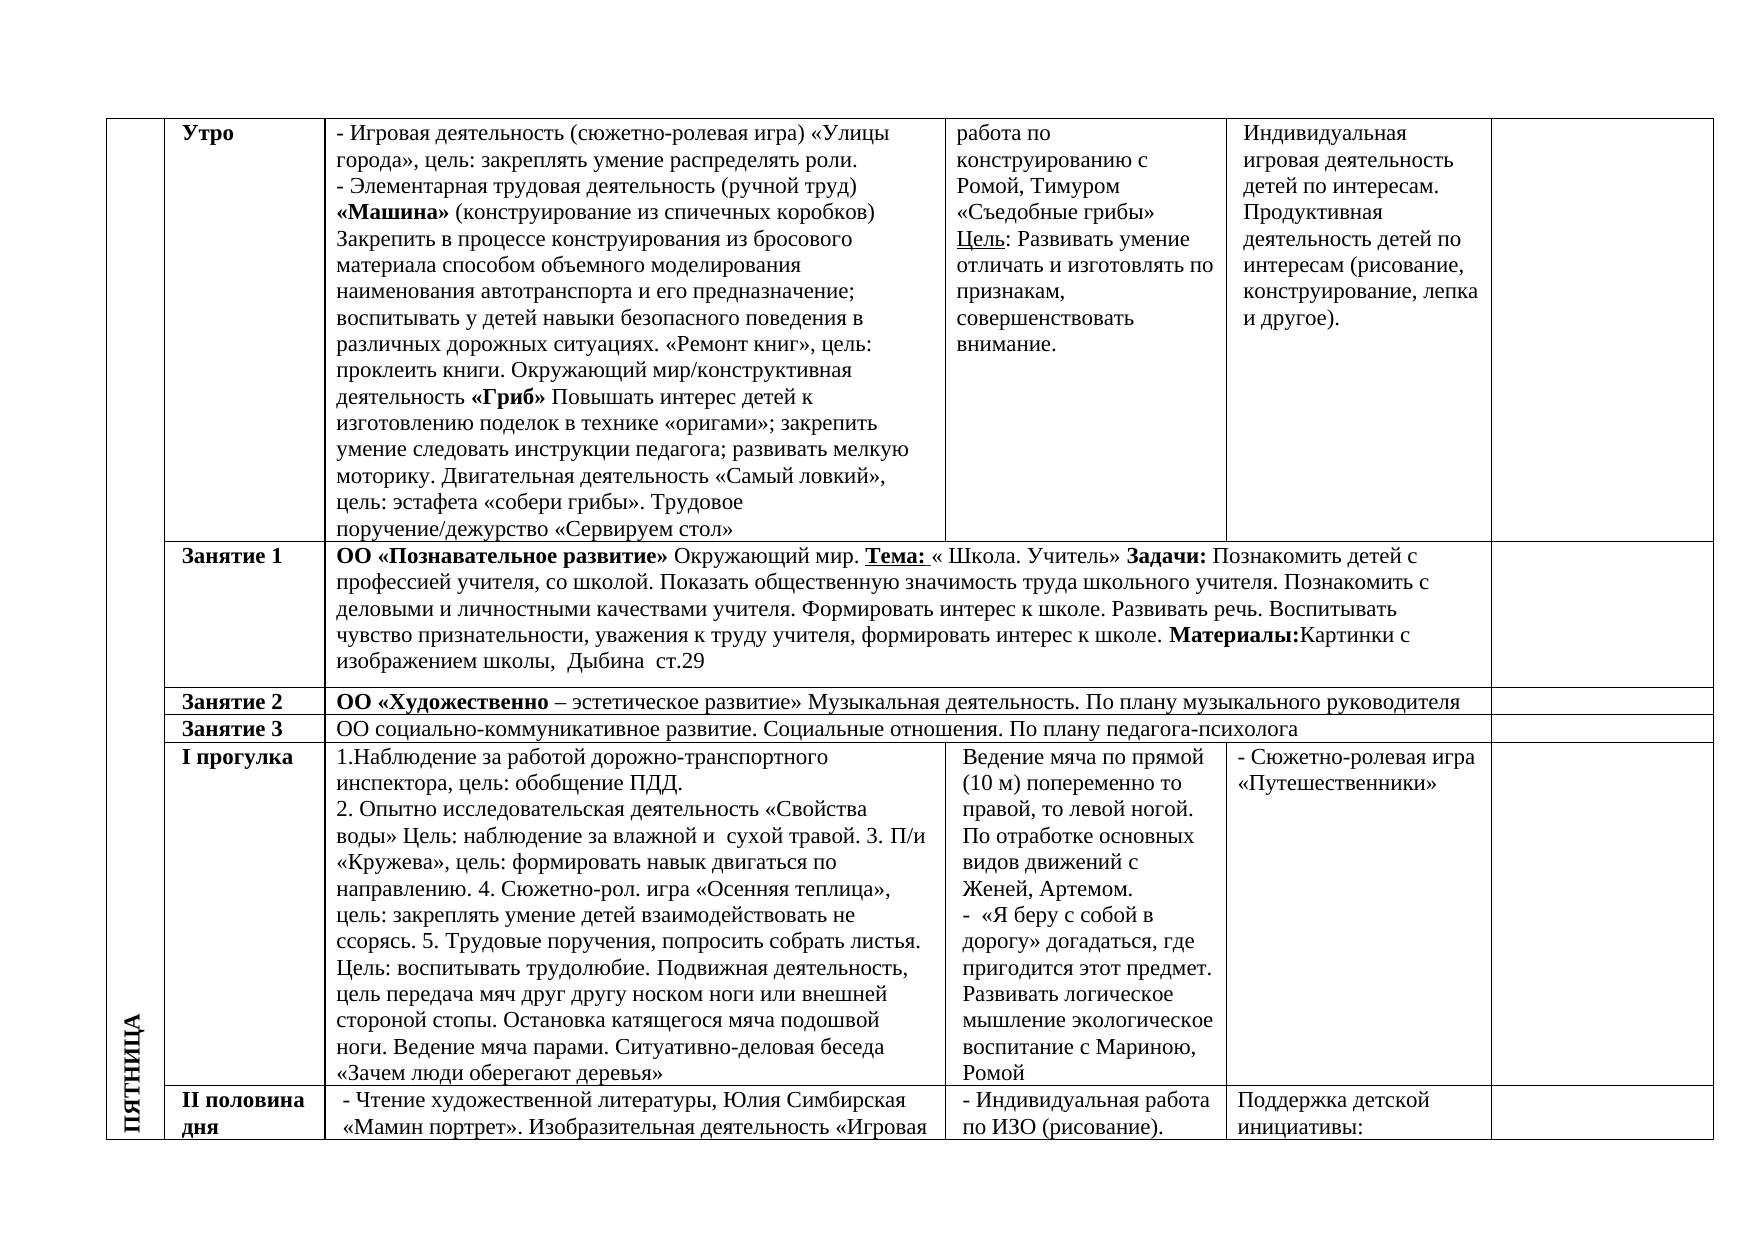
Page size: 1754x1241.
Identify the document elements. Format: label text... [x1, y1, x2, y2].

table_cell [326, 1086, 945, 1139]
table_cell [1492, 119, 1713, 541]
table_cell [1492, 688, 1713, 714]
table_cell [946, 1086, 1226, 1139]
table_cell работа по конструированию с Ромой, Тимуром «Съедобные грибы» Цель: Развивать умение отличать и изготовлять по признакам, совершенствовать внимание. [946, 119, 1226, 541]
table_cell ОО «Художественно – эстетическое развитие» Музыкальная деятельность. По плану музыкального руководителя [326, 688, 1491, 714]
table_cell [1492, 715, 1713, 742]
table_cell Занятие 2 [165, 688, 324, 714]
table_cell 1.Наблюдение за работой дорожно-транспортного инспектора, цель: обобщение ПДД. 2. Опытно исследовательская деятельность «Свойства воды» Цель: наблюдение за влажной и сухой травой. 3. П/и «Кружева», цель: формировать навык двигаться по направлению. 4. Сюжетно-рол. игра «Осенняя теплица», цель: закреплять умение детей взаимодействовать не ссорясь. 5. Трудовые поручения, попросить собрать листья. Цель: воспитывать трудолюбие. Подвижная деятельность, цель передача мяч друг другу носком ноги или внешней стороной стопы. Остановка катящегося мяча подошвой ноги. Ведение мяча парами. Ситуативно-деловая беседа «Зачем люди оберегают деревья» [326, 743, 945, 1085]
table_cell ОО «Познавательное развитие» Окружающий мир. Тема: « Школа. Учитель» Задачи: Познакомить детей с профессией учителя, со школой. Показать общественную значимость труда школьного учителя. Познакомить с деловыми и личностными качествами учителя. Формировать интерес к школе. Развивать речь. Воспитывать чувство признательности, уважения к труду учителя, формировать интерес к школе. Материалы:Картинки с изображением школы, Дыбина ст.29 [326, 542, 1491, 687]
table_cell ПЯТНИЦА [107, 119, 164, 1139]
table_cell - Игровая деятельность (сюжетно-ролевая игра) «Улицы города», цель: закреплять умение распределять роли. - Элементарная трудовая деятельность (ручной труд) «Машина» (конструирование из спичечных коробков) Закрепить в процессе конструирования из бросового материала способом объемного моделирования наименования автотранспорта и его предназначение; воспитывать у детей навыки безопасного поведения в различных дорожных ситуациях. «Ремонт книг», цель: проклеить книги. Окружающий мир/конструктивная деятельность «Гриб» Повышать интерес детей к изготовлению поделок в технике «оригами»; закрепить умение следовать инструкции педагога; развивать мелкую моторику. Двигательная деятельность «Самый ловкий», цель: эстафета «собери грибы». Трудовое поручение/дежурство «Сервируем стол» [326, 119, 945, 541]
table_cell - Сюжетно-ролевая игра «Путешественники» [1227, 743, 1491, 1085]
table_cell [1492, 542, 1713, 687]
table_cell I прогулка [165, 743, 324, 1085]
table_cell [1227, 1086, 1491, 1139]
table_cell ОО социально-коммуникативное развитие. Социальные отношения. По плану педагога-психолога [326, 715, 1491, 742]
table_cell [1492, 743, 1713, 1085]
table_cell II половина дня [165, 1086, 324, 1139]
table_cell Индивидуальная игровая деятельность детей по интересам. Продуктивная деятельность детей по интересам (рисование, конструирование, лепка и другое). [1227, 119, 1491, 541]
table_cell Занятие 1 [165, 542, 324, 687]
table_cell Ведение мяча по прямой (10 м) попеременно то правой, то левой ногой. По отработке основных видов движений с Женей, Артемом. - «Я беру с собой в дорогу» догадаться, где пригодится этот предмет. Развивать логическое мышление экологическое воспитание с Мариною, Ромой [946, 743, 1226, 1085]
table_cell Утро [165, 119, 324, 541]
table_cell Занятие 3 [165, 715, 324, 742]
table_cell [1492, 1086, 1713, 1139]
